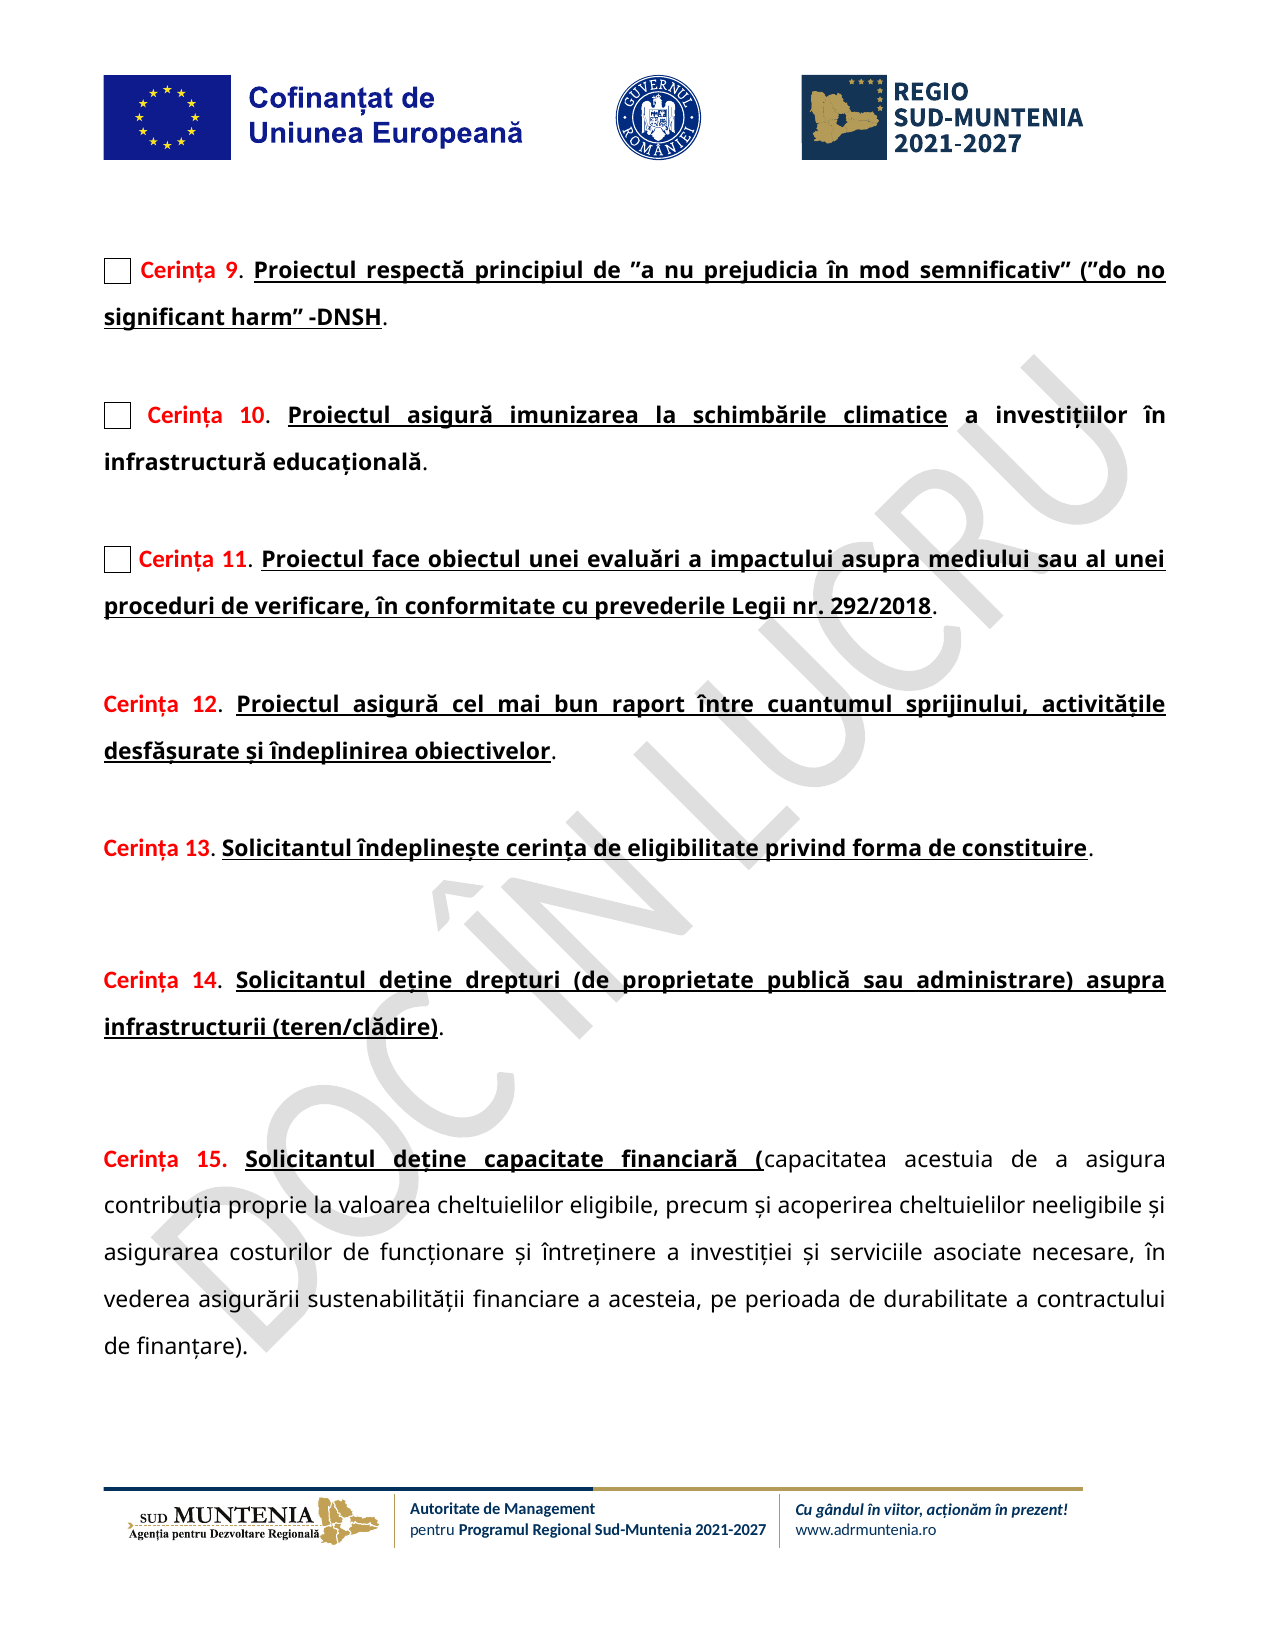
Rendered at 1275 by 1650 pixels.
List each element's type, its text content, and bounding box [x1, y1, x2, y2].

text Cerința 12. Proiectul asigură cel mai bun raport între cuantumul sprijinului, activitățile desfășurate și îndeplinirea obiectivelor. [103, 688, 1167, 766]
text Cerința 15. Solicitantul deține capacitate financiară (capacitatea acestuia de a asigura contribuția proprie la valoarea cheltuielilor eligibile, precum și acoperirea cheltuielilor neeligibile și asigurarea costurilor de funcționare și întreținere a investiției și serviciile asociate necesare, în vederea asigurării sustenabilității financiare a acesteia, pe perioada de durabilitate a contractului de finanțare). [103, 1142, 1167, 1361]
text Cerința 13. Solicitantul îndeplinește cerința de eligibilitate privind forma de constituire. [103, 832, 1167, 863]
text Cerința 10. Proiectul asigură imunizarea la schimbările climatice a investițiilor în infrastructură educațională. [103, 399, 1167, 477]
text Cerința 11. Proiectul face obiectul unei evaluări a impactului asupra mediului sau al unei proceduri de verificare, în conformitate cu prevederile Legii nr. 292/2018. [103, 543, 1167, 621]
text Cerința 14. Solicitantul deține drepturi (de proprietate publică sau administrare) asupra infrastructurii (teren/clădire). [103, 964, 1167, 1042]
text Cerința 9. Proiectul respectă principiul de ”a nu prejudicia în mod semnificativ” (”do no significant harm” -DNSH. [103, 254, 1167, 332]
